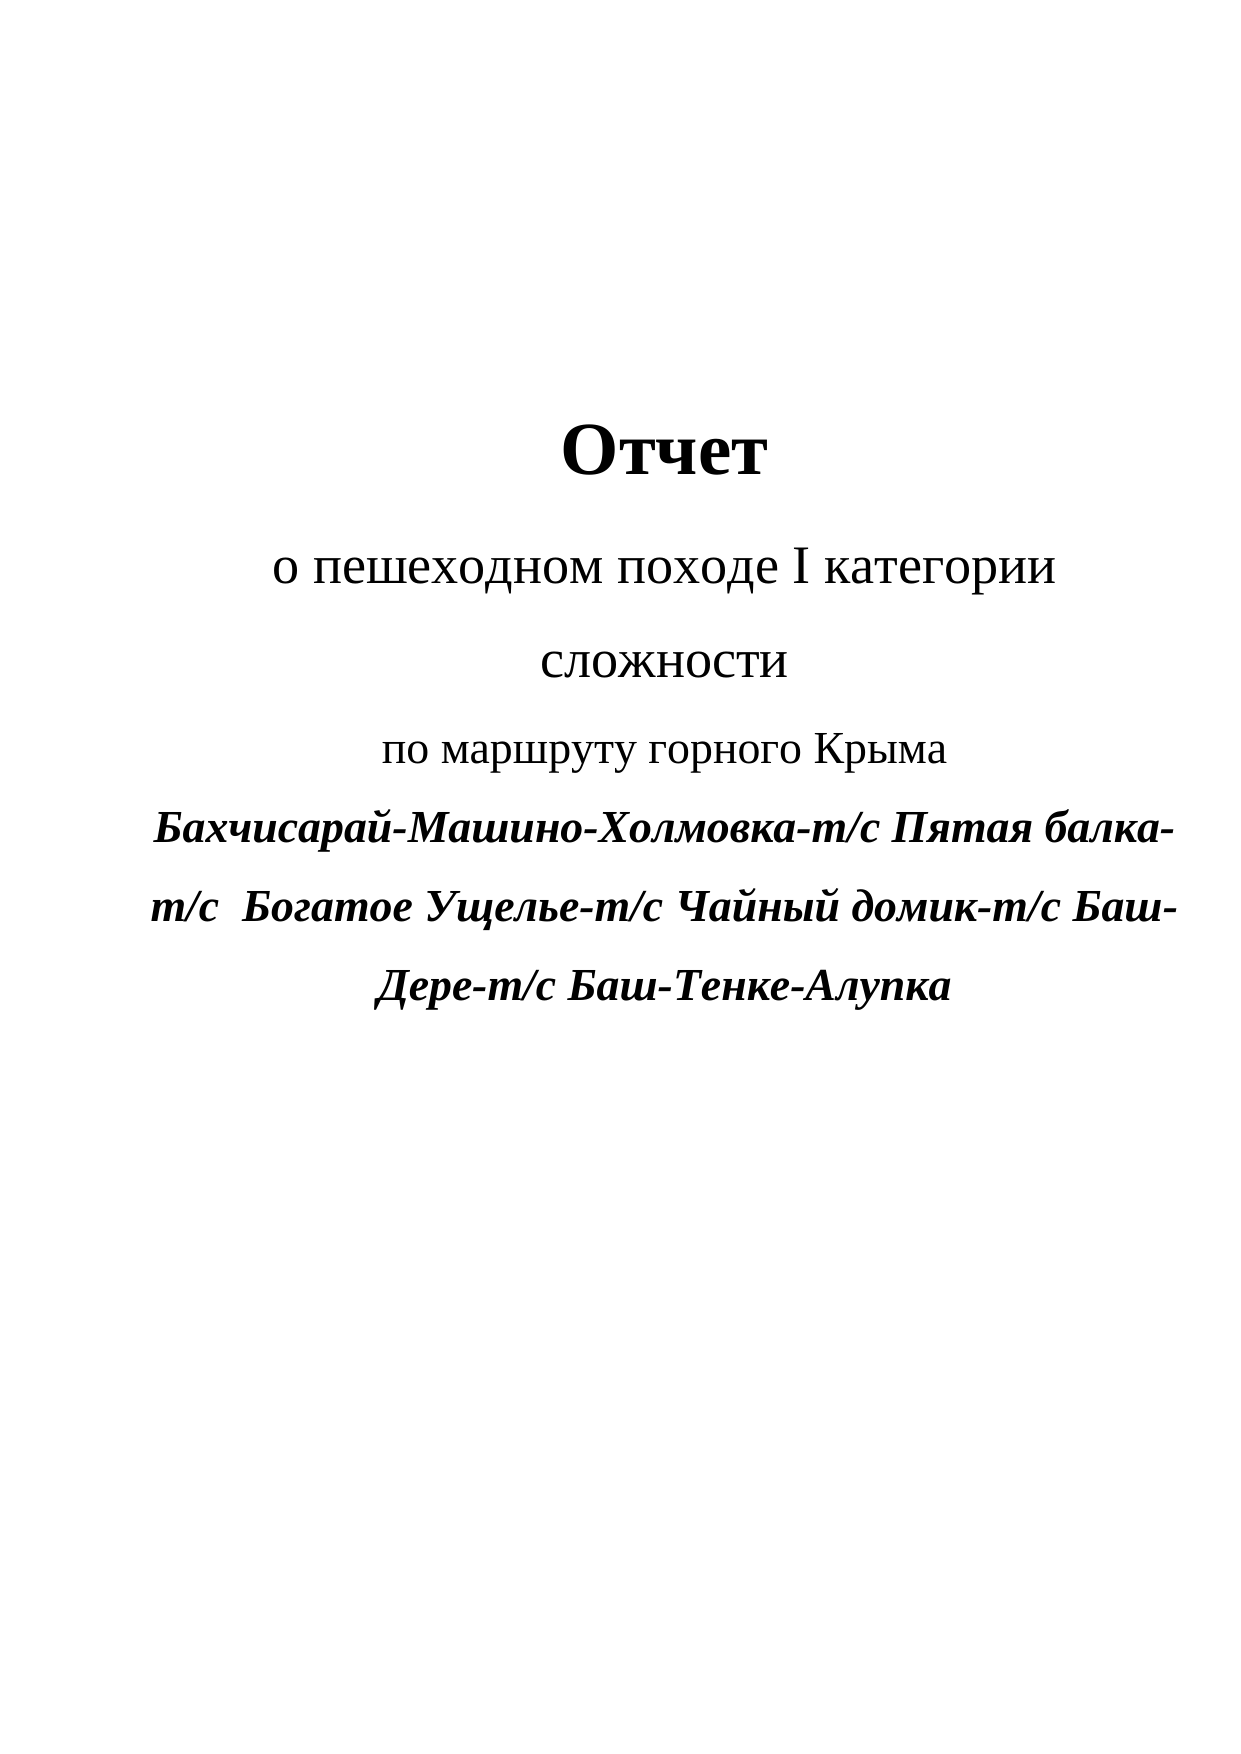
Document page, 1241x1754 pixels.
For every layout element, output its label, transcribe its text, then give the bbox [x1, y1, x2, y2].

text Отчет [148, 404, 1181, 490]
text о пешеходном походе I категории сложности [148, 533, 1181, 689]
text Бахчисарай-Машино-Холмовка-т/с Пятая балка-т/с Богатое Ущелье-т/с Чайный домик-т/с Баш-Дере-т/с Баш-Тенке-Алупка [148, 799, 1181, 1010]
text по маршруту горного Крыма [148, 720, 1181, 773]
